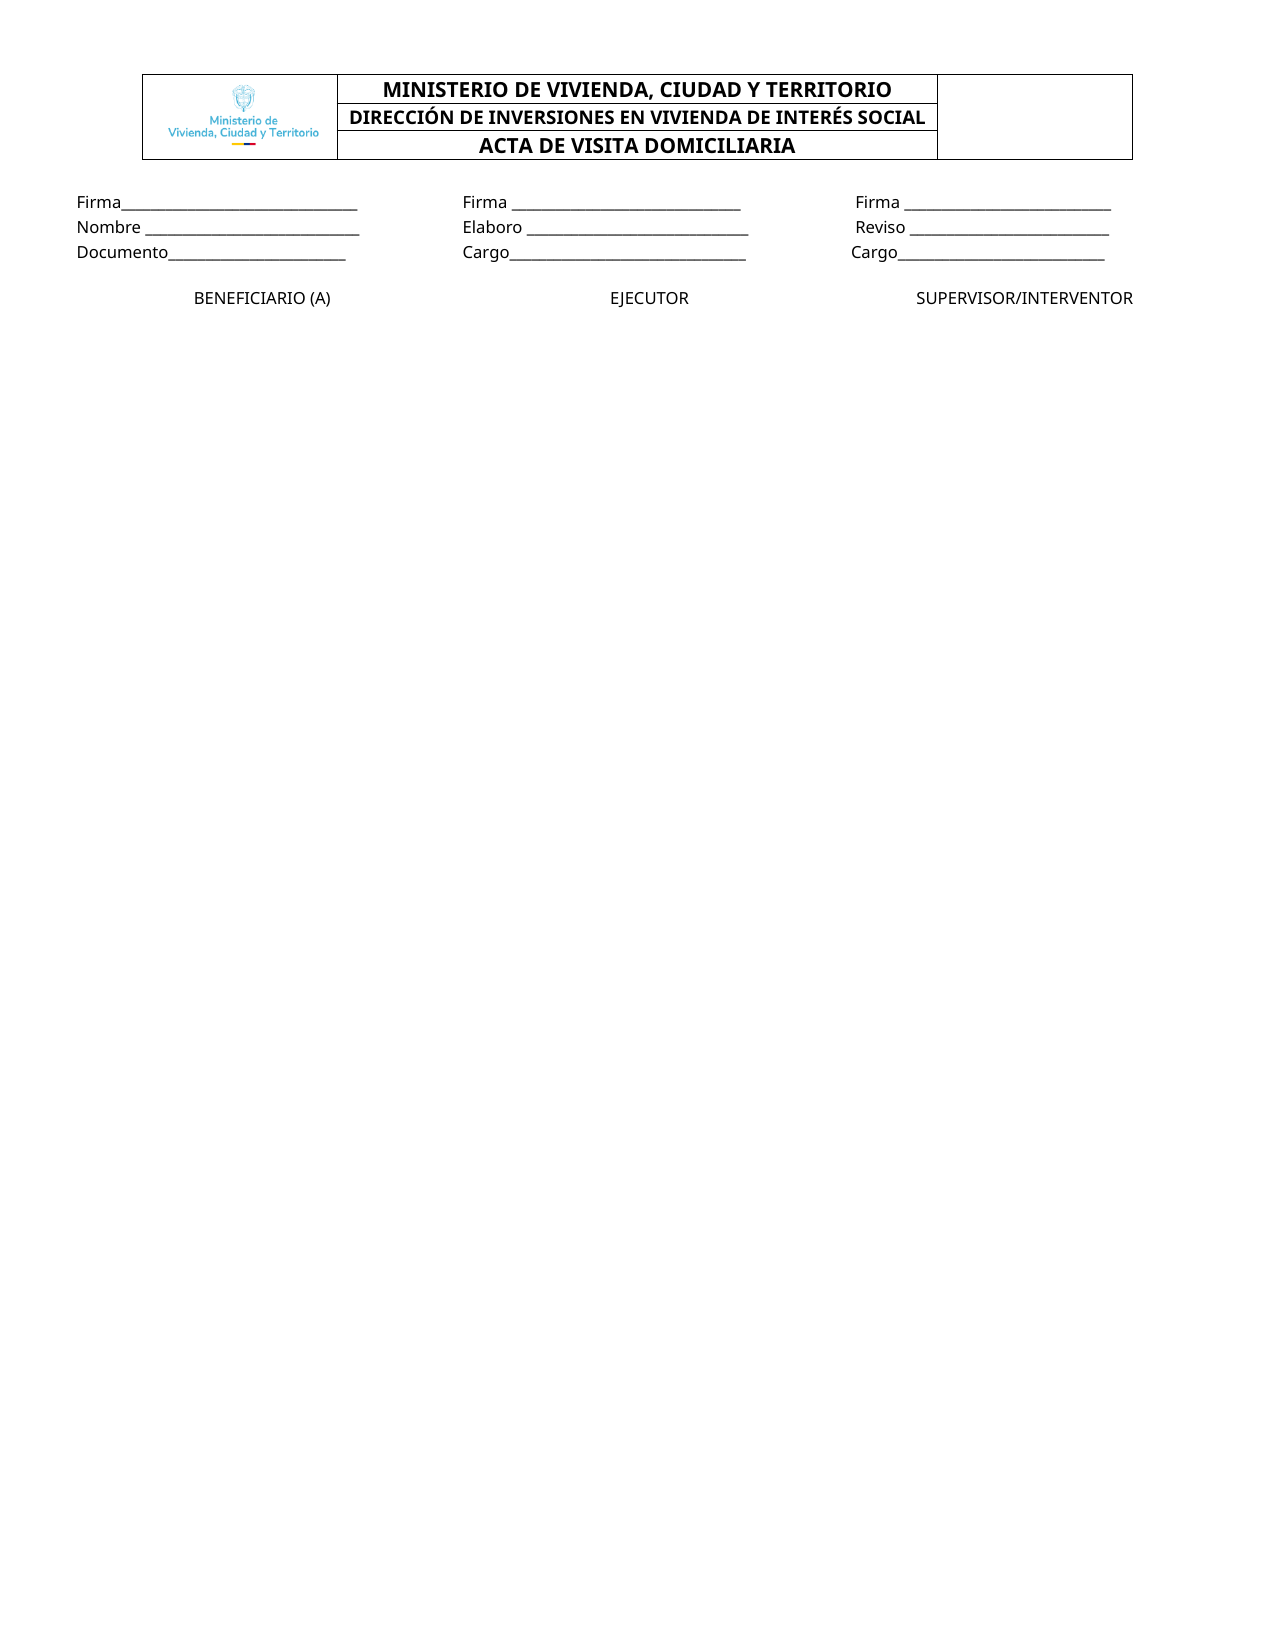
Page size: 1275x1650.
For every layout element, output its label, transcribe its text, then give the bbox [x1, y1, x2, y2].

picture [153, 81, 326, 147]
table_cell Cargo____________________________ [844, 239, 1206, 264]
table_cell Nombre _____________________________ [69, 213, 455, 238]
table_cell EJECUTOR [455, 264, 843, 309]
table_header Firma _______________________________ [455, 188, 843, 213]
table_header Firma________________________________ [69, 188, 455, 213]
table_cell SUPERVISOR/INTERVENTOR [844, 264, 1206, 309]
table_cell BENEFICIARIO (A) [69, 264, 455, 309]
table_cell Cargo________________________________ [455, 239, 843, 264]
table_cell Documento________________________ [69, 239, 455, 264]
table_cell Elaboro ______________________________ [455, 213, 843, 238]
table_cell Reviso ___________________________ [844, 213, 1206, 238]
table_header Firma ____________________________ [844, 188, 1206, 213]
